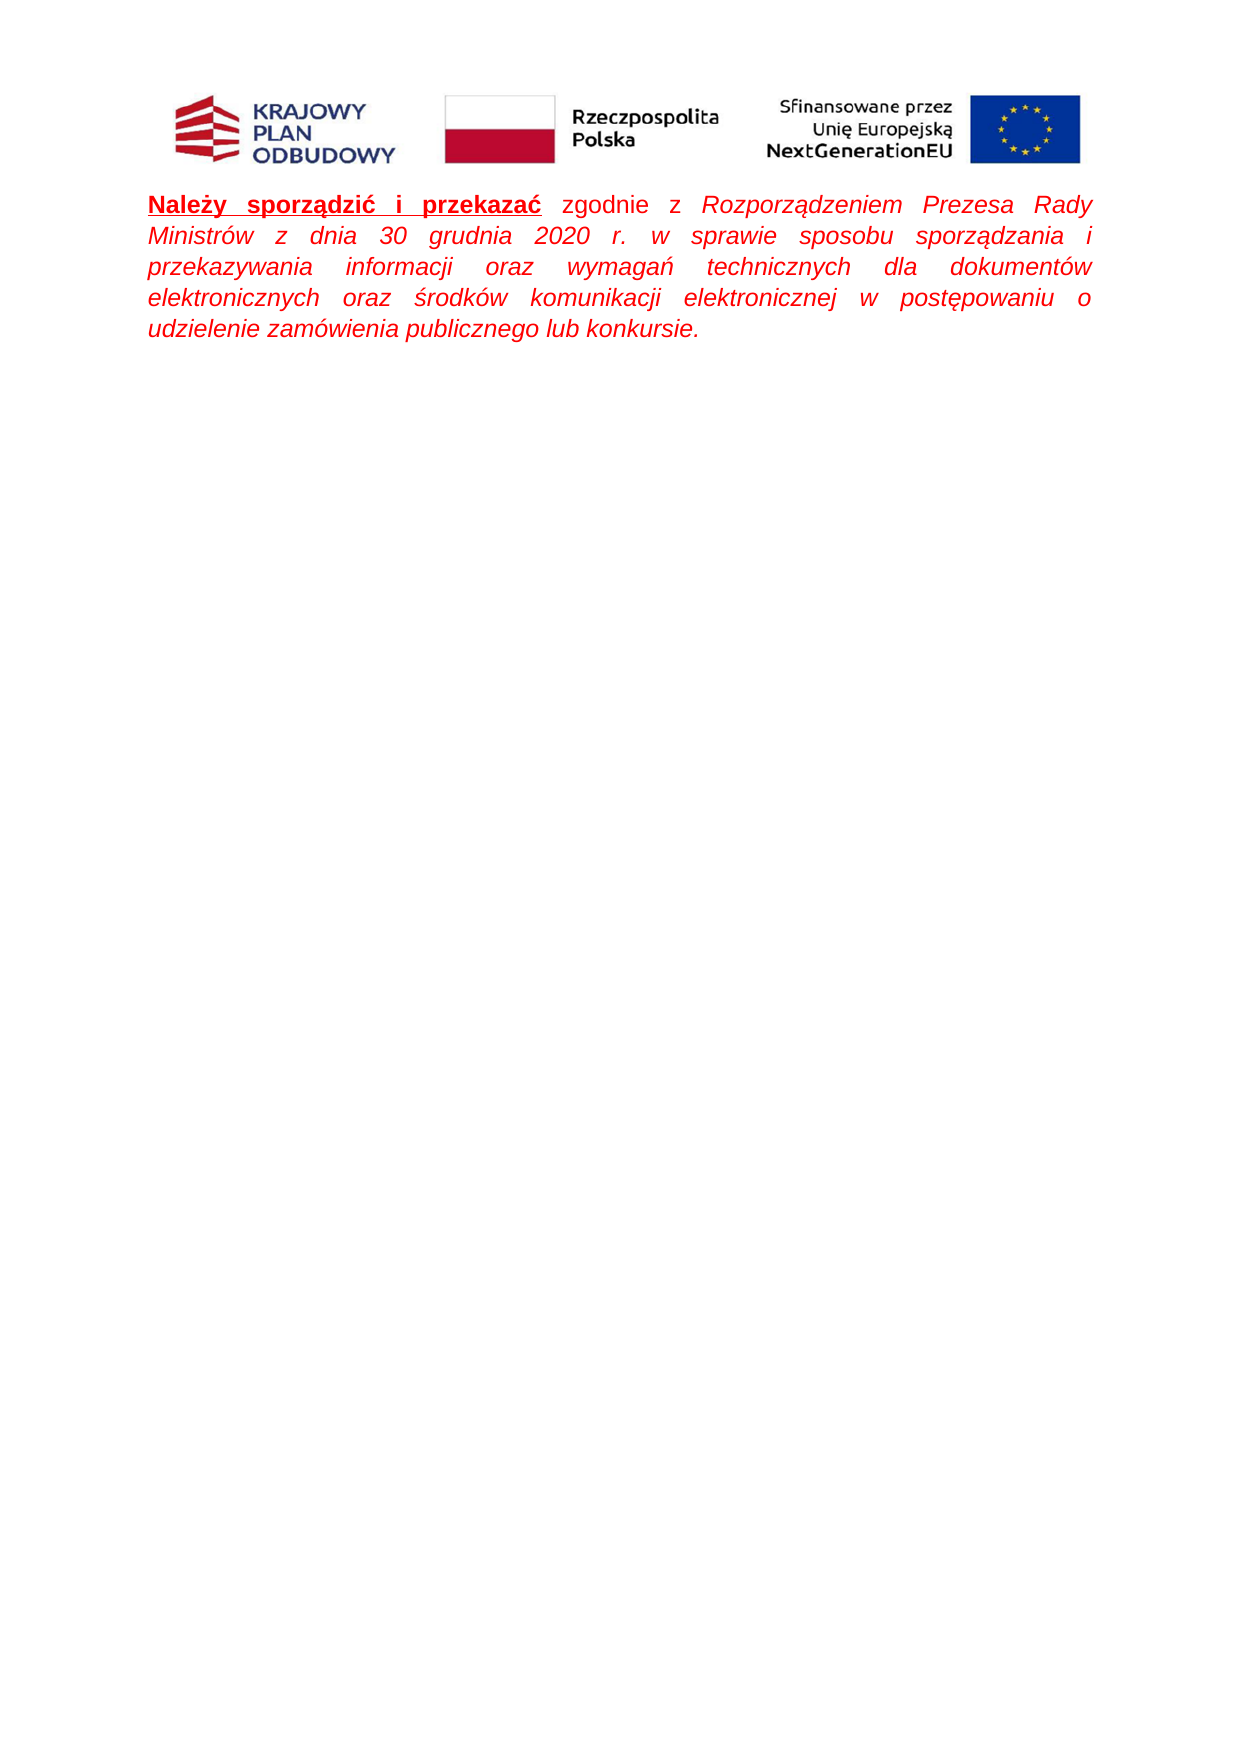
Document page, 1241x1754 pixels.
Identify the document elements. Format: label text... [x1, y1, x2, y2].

text Należy sporządzić i przekazać zgodnie z Rozporządzeniem Prezesa Rady Ministrów z dnia 30 grudnia 2020 r. w sprawie sposobu sporządzania i przekazywania informacji oraz wymagań technicznych dla dokumentów elektronicznych oraz środków komunikacji elektronicznej w postępowaniu o udzielenie zamówienia publicznego lub konkursie. [148, 190, 1093, 343]
picture [147, 73, 1093, 190]
